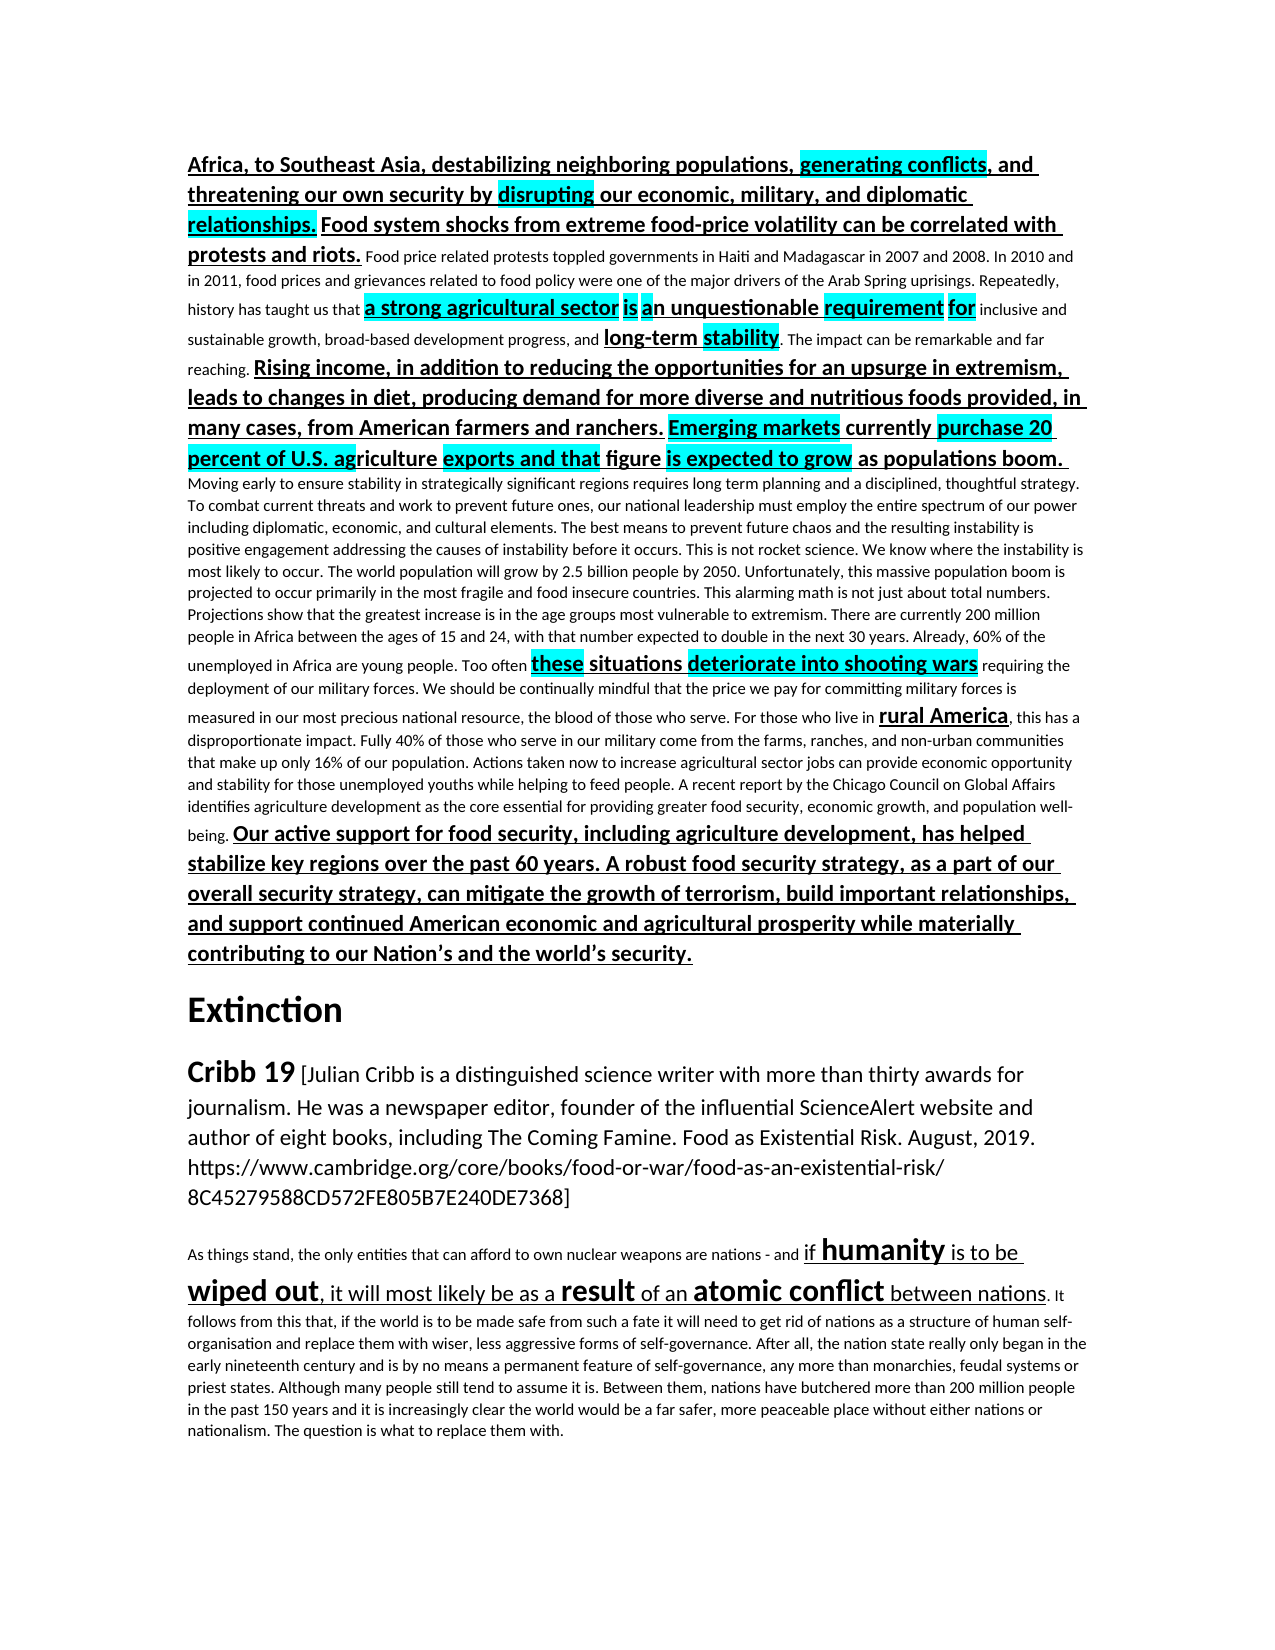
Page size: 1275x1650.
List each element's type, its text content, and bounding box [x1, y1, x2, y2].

text As things stand, the only entities that can afford to own nuclear weapons are nations - and if humanity is to be wiped out, it will most likely be as a result of an atomic conflict between nations. It follows from this that, if the world is to be made safe from such a fate it will need to get rid of nations as a structure of human self-organisation and replace them with wiser, less aggressive forms of self-governance. After all, the nation state really only began in the early nineteenth century and is by no means a permanent feature of self-governance, any more than monarchies, feudal systems or priest states. Although many people still tend to assume it is. Between them, nations have butchered more than 200 million people in the past 150 years and it is increasingly clear the world would be a far safer, more peaceable place without either nations or nationalism. The question is what to replace them with. [187, 1230, 1087, 1441]
text Extinction [187, 986, 1087, 1032]
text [187, 150, 1087, 407]
text Cribb 19 [Julian Cribb is a distinguished science writer with more than thirty awards for journalism. He was a newspaper editor, founder of the influential ScienceAlert website and author of eight books, including The Coming Famine. Food as Existential Risk. August, 2019. https://www.cambridge.org/core/books/food-or-war/food-as-an-existential-risk/8C45279588CD572FE805B7E240DE7368] [187, 1053, 1087, 1212]
